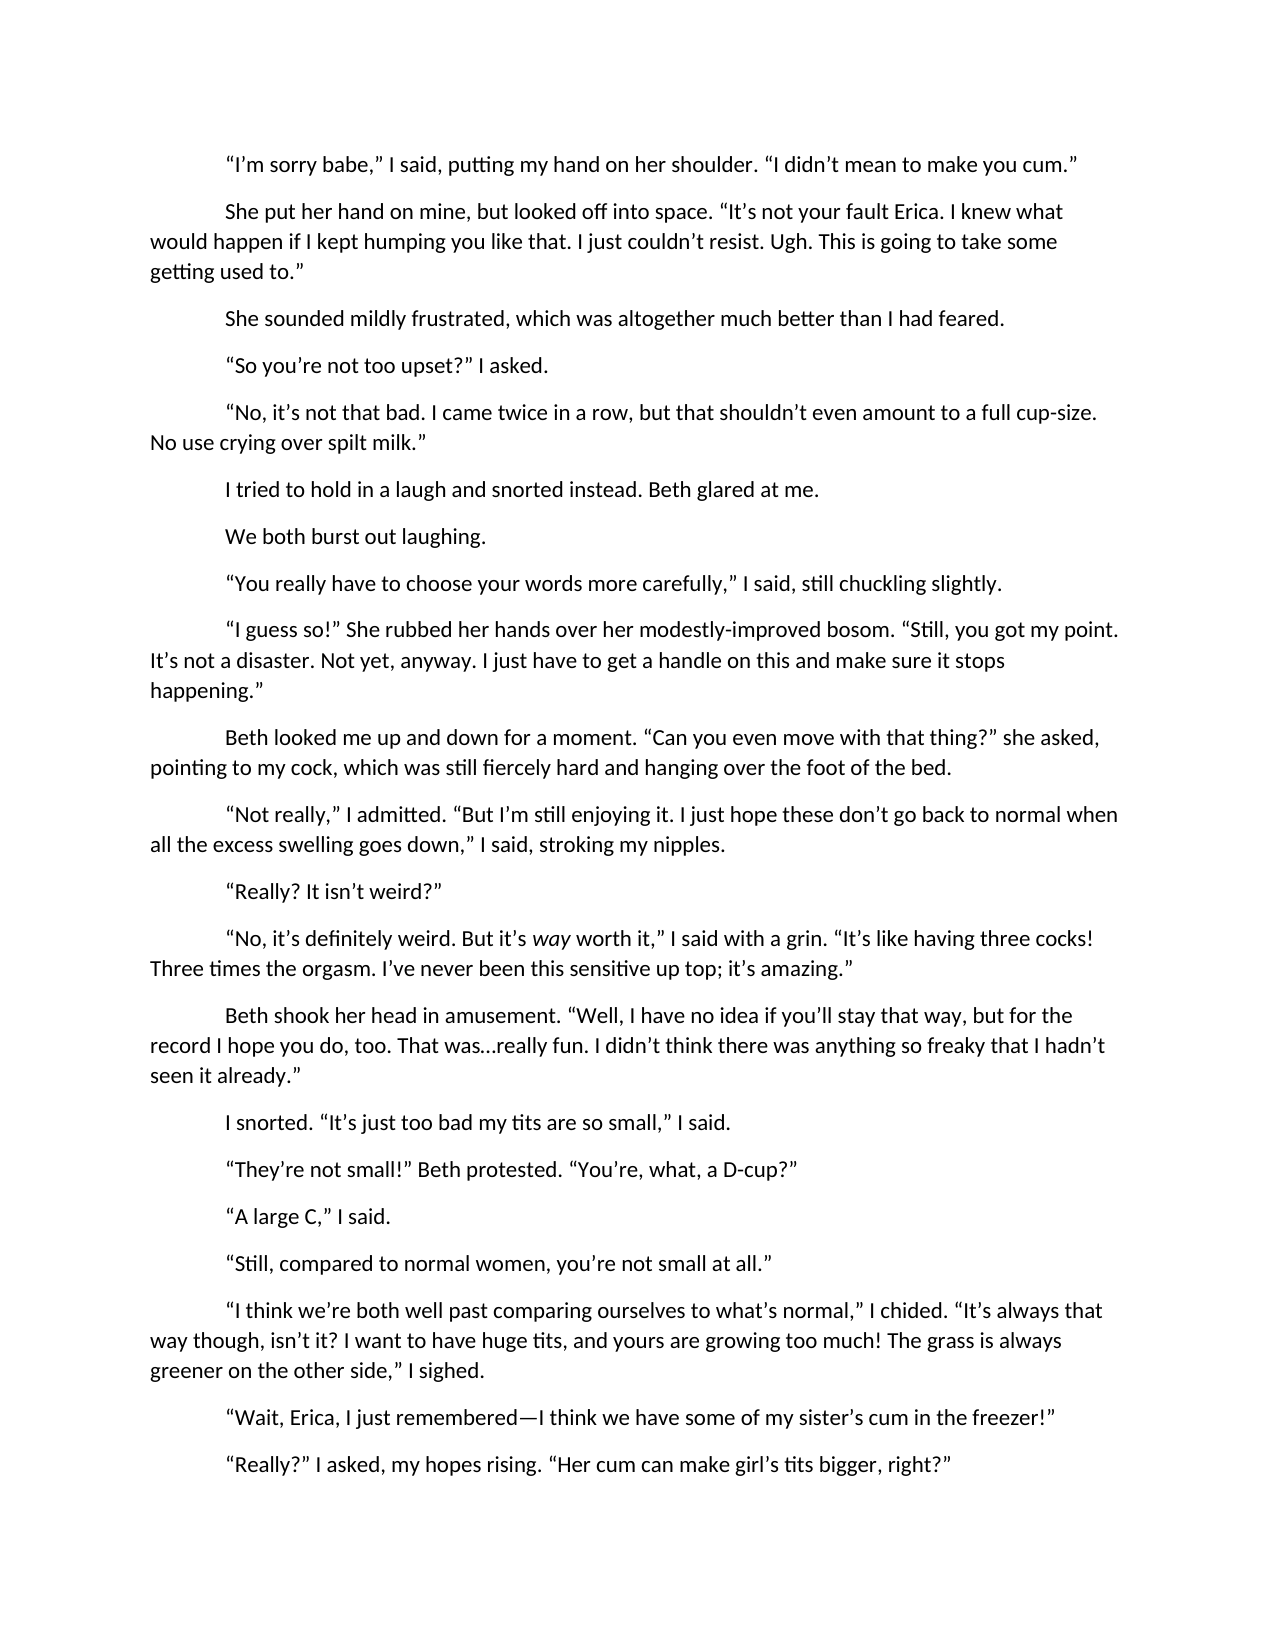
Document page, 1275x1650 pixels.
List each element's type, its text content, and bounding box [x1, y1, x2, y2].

text “I guess so!” She rubbed her hands over her modestly-improved bosom. “Still, you got my point. It’s not a disaster. Not yet, anyway. I just have to get a handle on this and make sure it stops happening.” [150, 616, 1125, 704]
text I snorted. “It’s just too bad my tits are so small,” I said. [150, 1108, 1125, 1136]
text “Really? It isn’t weird?” [150, 877, 1125, 905]
text “A large C,” I said. [150, 1202, 1125, 1230]
text Beth shook her head in amusement. “Well, I have no idea if you’ll stay that way, but for the record I hope you do, too. That was…really fun. I didn’t think there was anything so freaky that I hadn’t seen it already.” [150, 1001, 1125, 1089]
text “No, it’s not that bad. I came twice in a row, but that shouldn’t even amount to a full cup-size. No use crying over spilt milk.” [150, 398, 1125, 456]
text She put her hand on mine, but looked off into space. “It’s not your fault Erica. I knew what would happen if I kept humping you like that. I just couldn’t resist. Ugh. This is going to take some getting used to.” [150, 197, 1125, 285]
text “They’re not small!” Beth protested. “You’re, what, a D-cup?” [150, 1155, 1125, 1183]
text “So you’re not too upset?” I asked. [150, 351, 1125, 379]
text “No, it’s definitely weird. But it’s way worth it,” I said with a grin. “It’s like having three cocks! Three times the orgasm. I’ve never been this sensitive up top; it’s amazing.” [150, 924, 1125, 982]
text I tried to hold in a laugh and snorted instead. Beth glared at me. [150, 475, 1125, 503]
text “Really?” I asked, my hopes rising. “Her cum can make girl’s tits bigger, right?” [150, 1450, 1125, 1478]
text “Still, compared to normal women, you’re not small at all.” [150, 1249, 1125, 1277]
text “I’m sorry babe,” I said, putting my hand on her shoulder. “I didn’t mean to make you cum.” [150, 150, 1125, 178]
text “Not really,” I admitted. “But I’m still enjoying it. I just hope these don’t go back to normal when all the excess swelling goes down,” I said, stroking my nipples. [150, 800, 1125, 858]
text “You really have to choose your words more carefully,” I said, still chuckling slightly. [150, 569, 1125, 597]
text “Wait, Erica, I just remembered—I think we have some of my sister’s cum in the freezer!” [150, 1403, 1125, 1431]
text She sounded mildly frustrated, which was altogether much better than I had feared. [150, 304, 1125, 332]
text “I think we’re both well past comparing ourselves to what’s normal,” I chided. “It’s always that way though, isn’t it? I want to have huge tits, and yours are growing too much! The grass is always greener on the other side,” I sighed. [150, 1296, 1125, 1384]
text Beth looked me up and down for a moment. “Can you even move with that thing?” she asked, pointing to my cock, which was still fiercely hard and hanging over the foot of the bed. [150, 723, 1125, 781]
text We both burst out laughing. [150, 522, 1125, 550]
